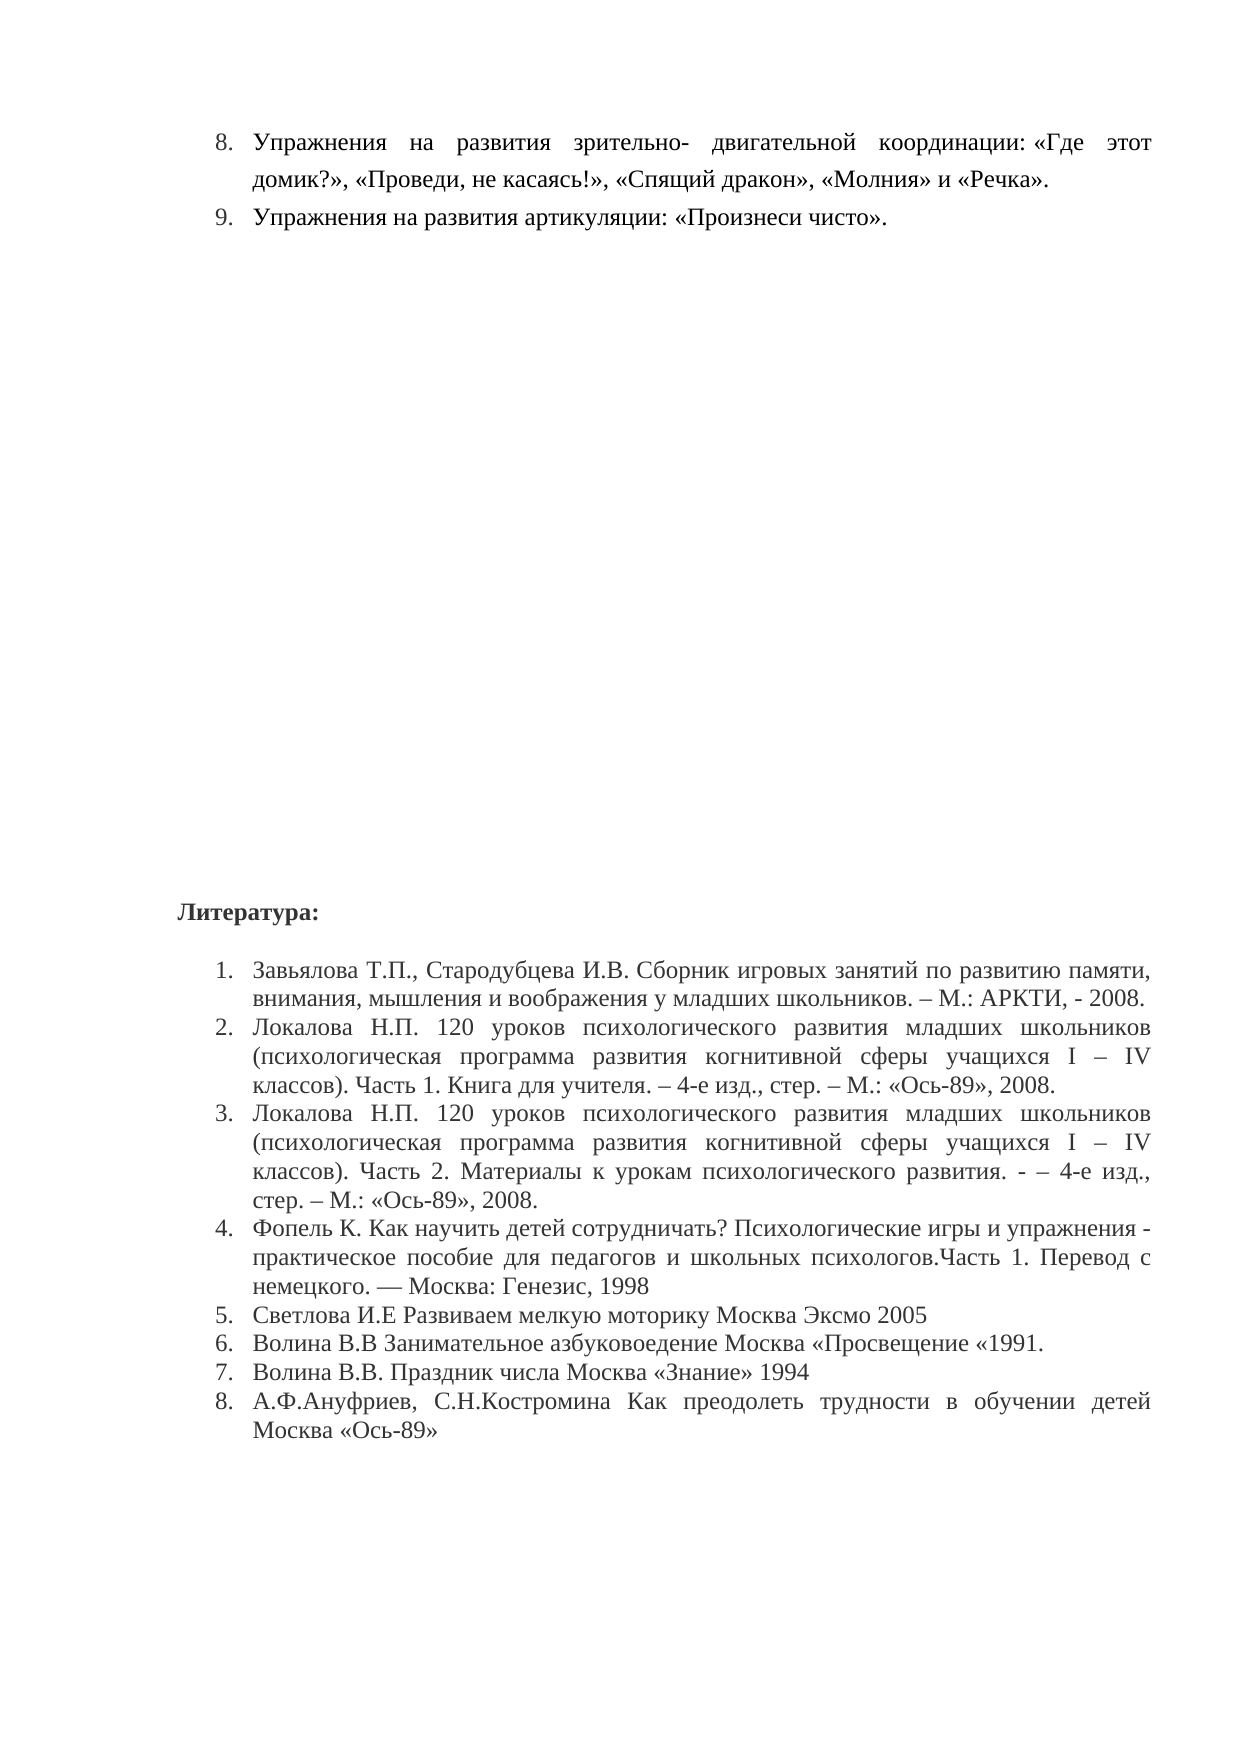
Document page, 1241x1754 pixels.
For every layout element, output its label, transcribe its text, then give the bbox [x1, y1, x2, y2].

list Локалова Н.П. 120 уроков психологического развития младших школьников (психологическая программа развития когнитивной сферы учащихся I – IV классов). Часть 2. Материалы к урокам психологического развития. - – 4-е изд., стер. – М.: «Ось-89», 2008. [215, 1098, 1152, 1213]
list Фопель К. Как научить детей сотрудничать? Психологические игры и упражнения - практическое пособие для педагогов и школьных психологов.Часть 1. Перевод с немецкого. –– Москва: Генезис, 1998 [215, 1213, 1152, 1300]
list Светлова И.Е Развиваем мелкую моторику Москва Эксмо 2005 [215, 1300, 1152, 1328]
list А.Ф.Ануфриев, С.Н.Костромина Как преодолеть трудности в обучении детей Москва «Ось-89» [215, 1386, 1152, 1443]
list Локалова Н.П. 120 уроков психологического развития младших школьников (психологическая программа развития когнитивной сферы учащихся I – IV классов). Часть 1. Книга для учителя. – 4-е изд., стер. – М.: «Ось-89», 2008. [215, 1012, 1152, 1098]
text Литература: [177, 897, 1152, 926]
list Волина В.В. Праздник числа Москва «Знание» 1994 [215, 1357, 1152, 1386]
list Упражнения на развития зрительно- двигательной координации: «Где этот домик?», «Проведи, не касаясь!», «Спящий дракон», «Молния» и «Речка». [215, 118, 1152, 193]
list Упражнения на развития артикуляции: «Произнеси чисто». [215, 193, 1152, 231]
list Завьялова Т.П., Стародубцева И.В. Сборник игровых занятий по развитию памяти, внимания, мышления и воображения у младших школьников. – М.: АРКТИ, - 2008. [215, 955, 1152, 1012]
list Волина В.В Занимательное азбуковоедение Москва «Просвещение «1991. [215, 1328, 1152, 1357]
